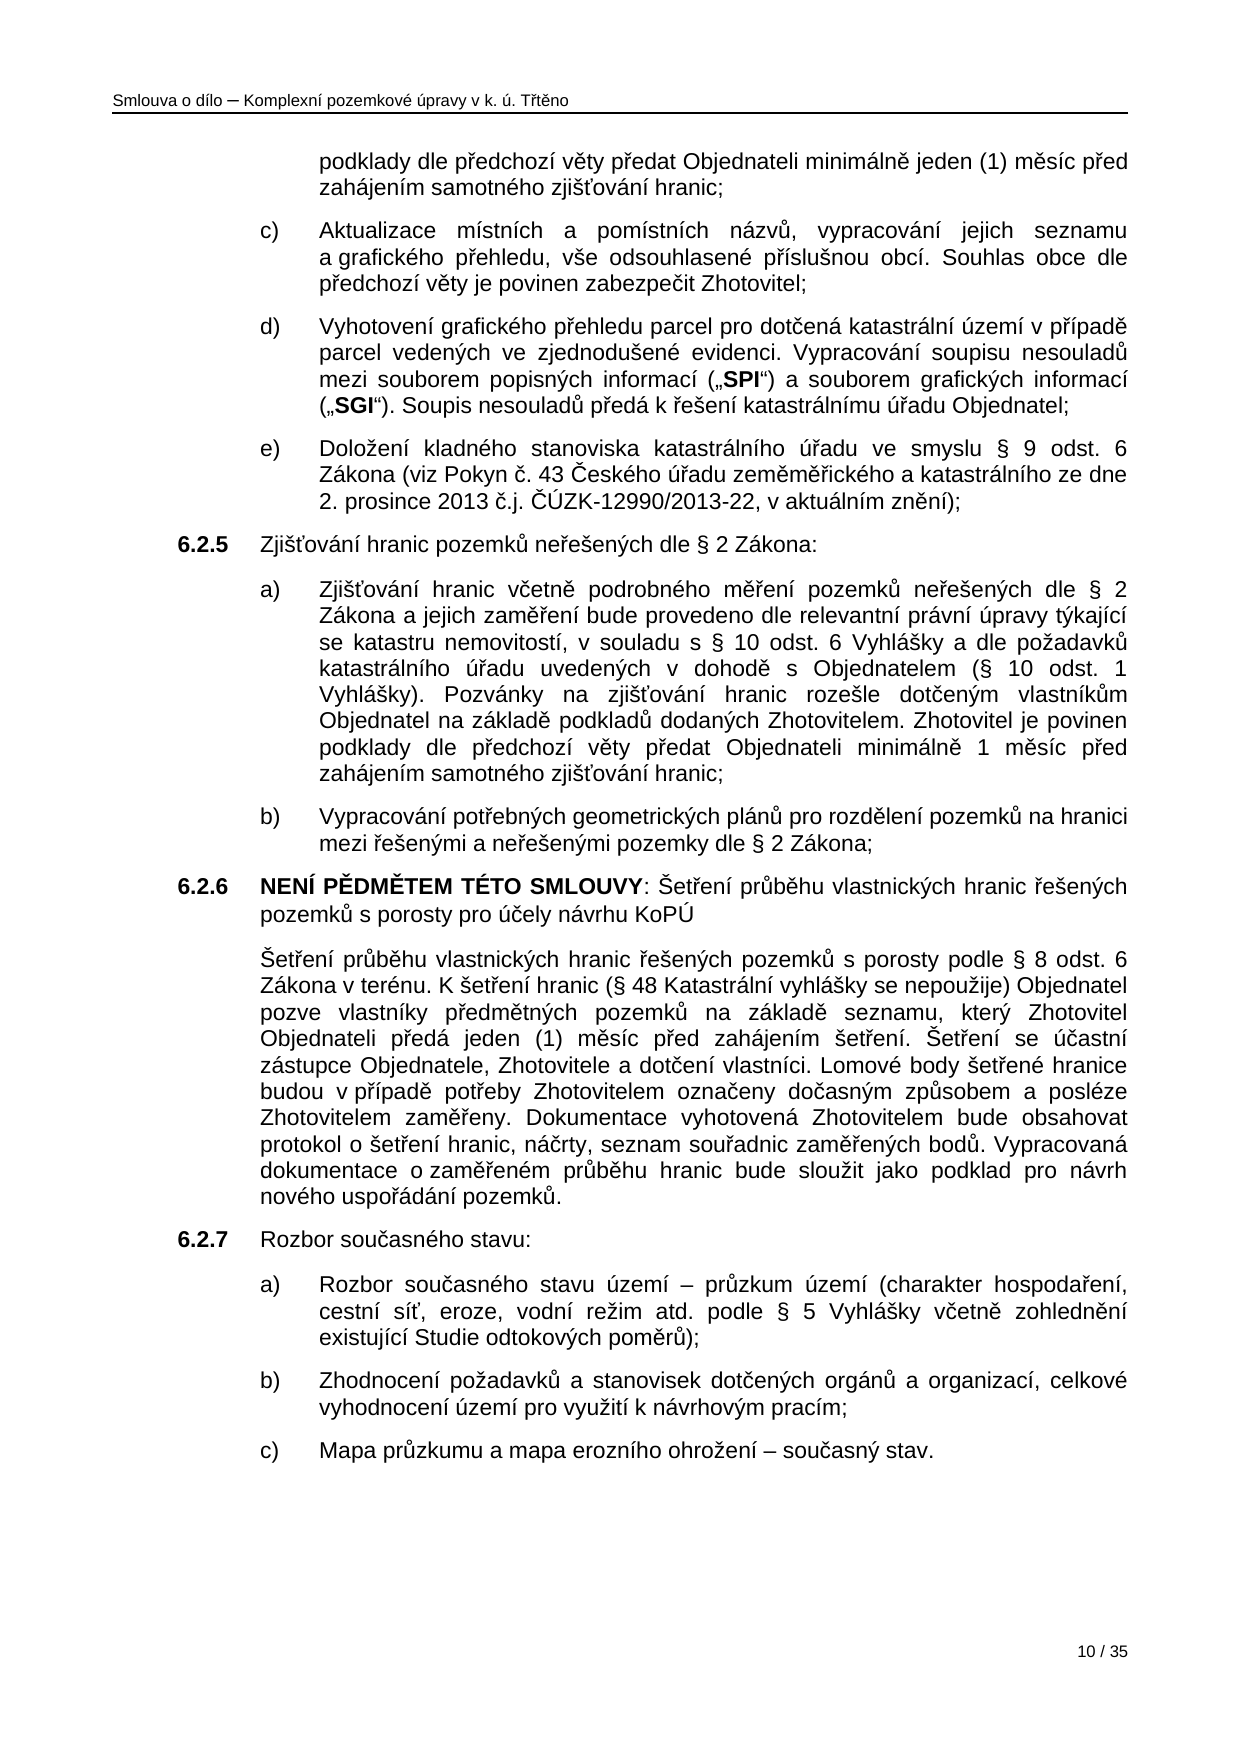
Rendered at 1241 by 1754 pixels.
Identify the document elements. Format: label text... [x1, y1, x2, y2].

list Rozbor současného stavu území – průzkum území (charakter hospodaření, cestní síť, eroze, vodní režim atd. podle § 5 Vyhlášky včetně zohlednění existující Studie odtokových poměrů); [260, 1271, 1128, 1351]
list Zhodnocení požadavků a stanovisek dotčených orgánů a organizací, celkové vyhodnocení území pro využití k návrhovým pracím; [260, 1367, 1128, 1420]
text NENÍ PĚDMĚTEM TÉTO SMLOUVY: Šetření průběhu vlastnických hranic řešených pozemků s porosty pro účely návrhu KoPÚ [177, 873, 1128, 927]
text Rozbor současného stavu: [177, 1226, 1128, 1253]
list Šetření průběhu vlastnických hranic řešených pozemků s porosty podle § 8 odst. 6 Zákona v terénu. K šetření hranic (§ 48 Katastrální vyhlášky se nepoužije) Objednatel pozve vlastníky předmětných pozemků na základě seznamu, který Zhotovitel Objednateli předá jeden (1) měsíc před zahájením šetření. Šetření se účastní zástupce Objednatele, Zhotovitele a dotčení vlastníci. Lomové body šetřené hranice budou v případě potřeby Zhotovitelem označeny dočasným způsobem a posléze Zhotovitelem zaměřeny. Dokumentace vyhotovená Zhotovitelem bude obsahovat protokol o šetření hranic, náčrty, seznam souřadnic zaměřených bodů. Vypracovaná dokumentace o zaměřeném průběhu hranic bude sloužit jako podklad pro návrh nového uspořádání pozemků. [260, 946, 1128, 1210]
list Zjišťování hranic včetně podrobného měření pozemků neřešených dle § 2 Zákona a jejich zaměření bude provedeno dle relevantní právní úpravy týkající se katastru nemovitostí, v souladu s § 10 odst. 6 Vyhlášky a dle požadavků katastrálního úřadu uvedených v dohodě s Objednatelem (§ 10 odst. 1 Vyhlášky). Pozvánky na zjišťování hranic rozešle dotčeným vlastníkům Objednatel na základě podkladů dodaných Zhotovitelem. Zhotovitel je povinen podklady dle předchozí věty předat Objednateli minimálně 1 měsíc před zahájením samotného zjišťování hranic; [260, 576, 1128, 787]
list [260, 148, 1128, 200]
list Aktualizace místních a pomístních názvů, vypracování jejich seznamu a grafického přehledu, vše odsouhlasené příslušnou obcí. Souhlas obce dle předchozí věty je povinen zabezpečit Zhotovitel; [260, 217, 1128, 296]
list Vypracování potřebných geometrických plánů pro rozdělení pozemků na hranici mezi řešenými a neřešenými pozemky dle § 2 Zákona; [260, 803, 1128, 856]
list Mapa průzkumu a mapa erozního ohrožení – současný stav. [260, 1437, 1128, 1463]
list Vyhotovení grafického přehledu parcel pro dotčená katastrální území v případě parcel vedených ve zjednodušené evidenci. Vypracování soupisu nesouladů mezi souborem popisných informací („SPI“) a souborem grafických informací („SGI“). Soupis nesouladů předá k řešení katastrálnímu úřadu Objednatel; [260, 313, 1128, 418]
text Zjišťování hranic pozemků neřešených dle § 2 Zákona: [177, 531, 1128, 557]
list Doložení kladného stanoviska katastrálního úřadu ve smyslu § 9 odst. 6 Zákona (viz Pokyn č. 43 Českého úřadu zeměměřického a katastrálního ze dne 2. prosince 2013 č.j. ČÚZK-12990/2013-22, v aktuálním znění); [260, 435, 1128, 514]
